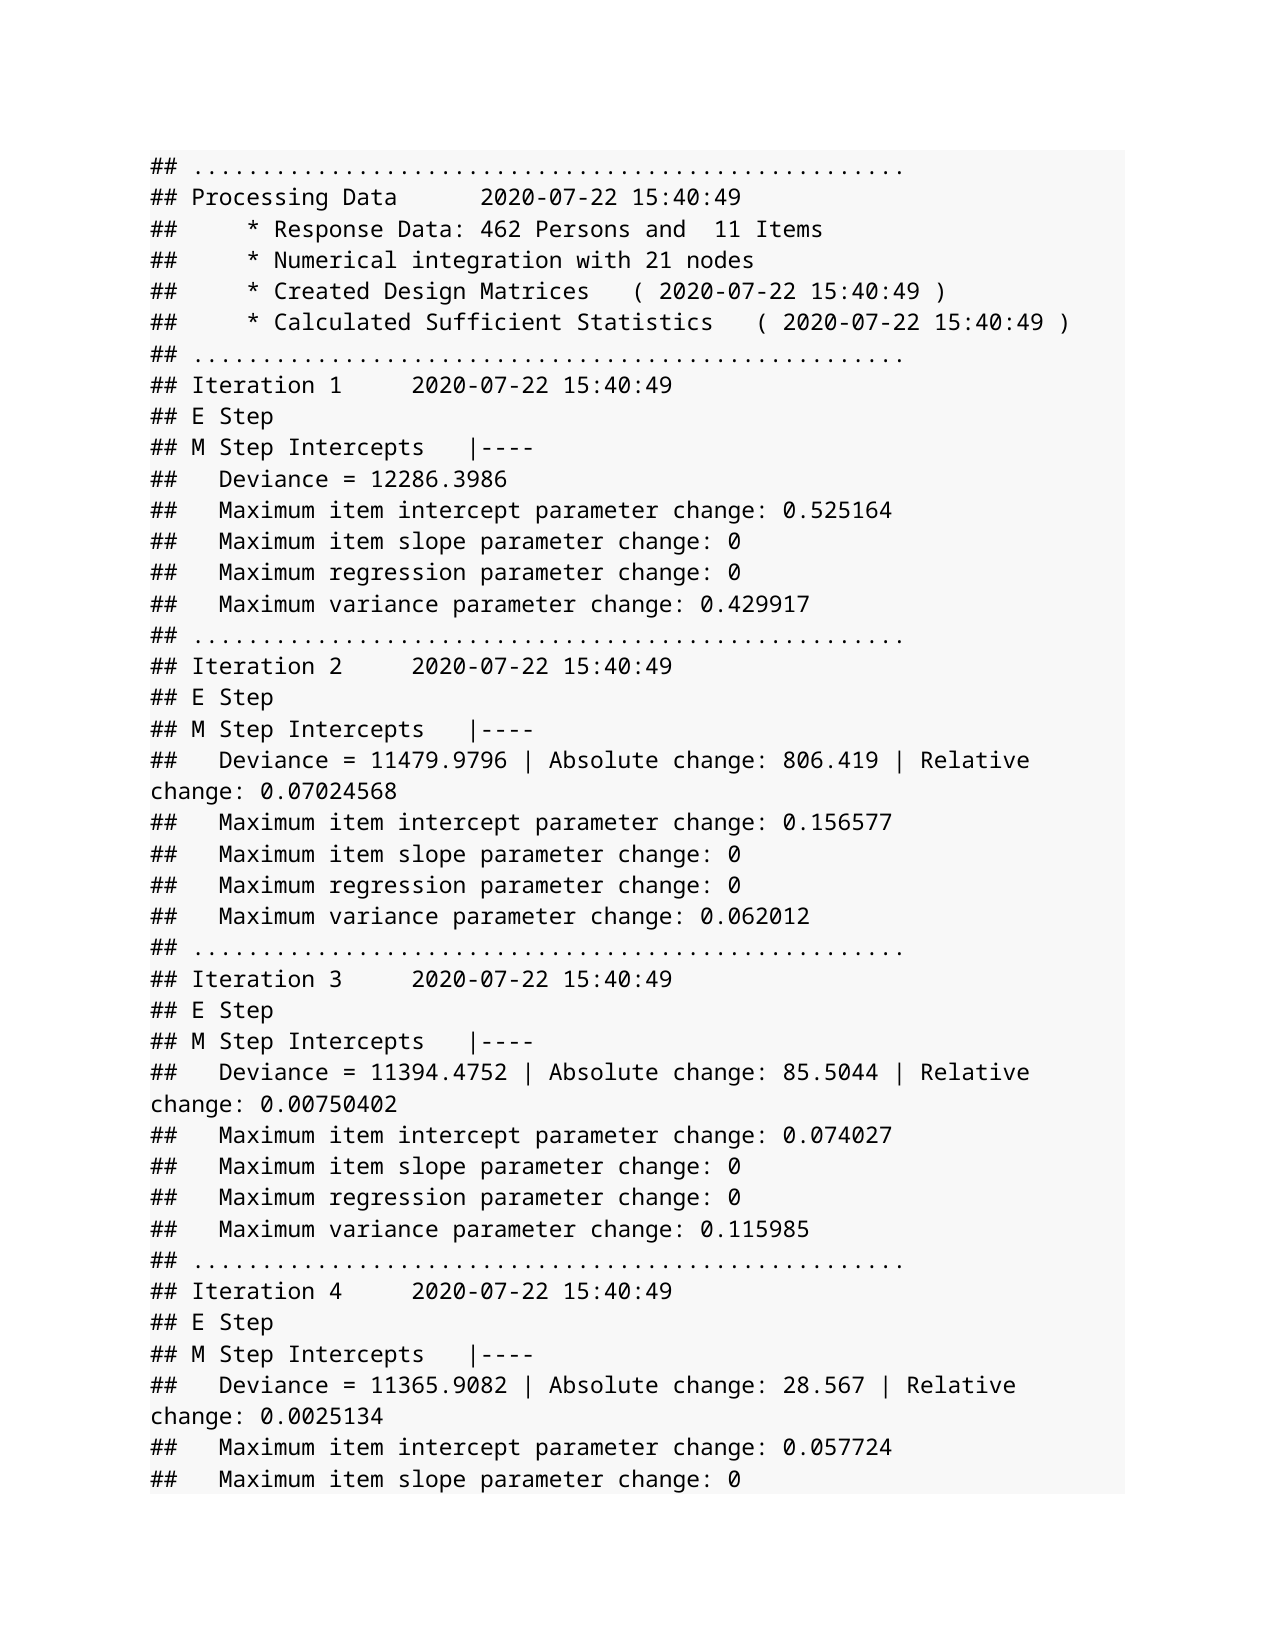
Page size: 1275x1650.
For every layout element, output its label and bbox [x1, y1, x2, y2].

text [150, 150, 1125, 1494]
